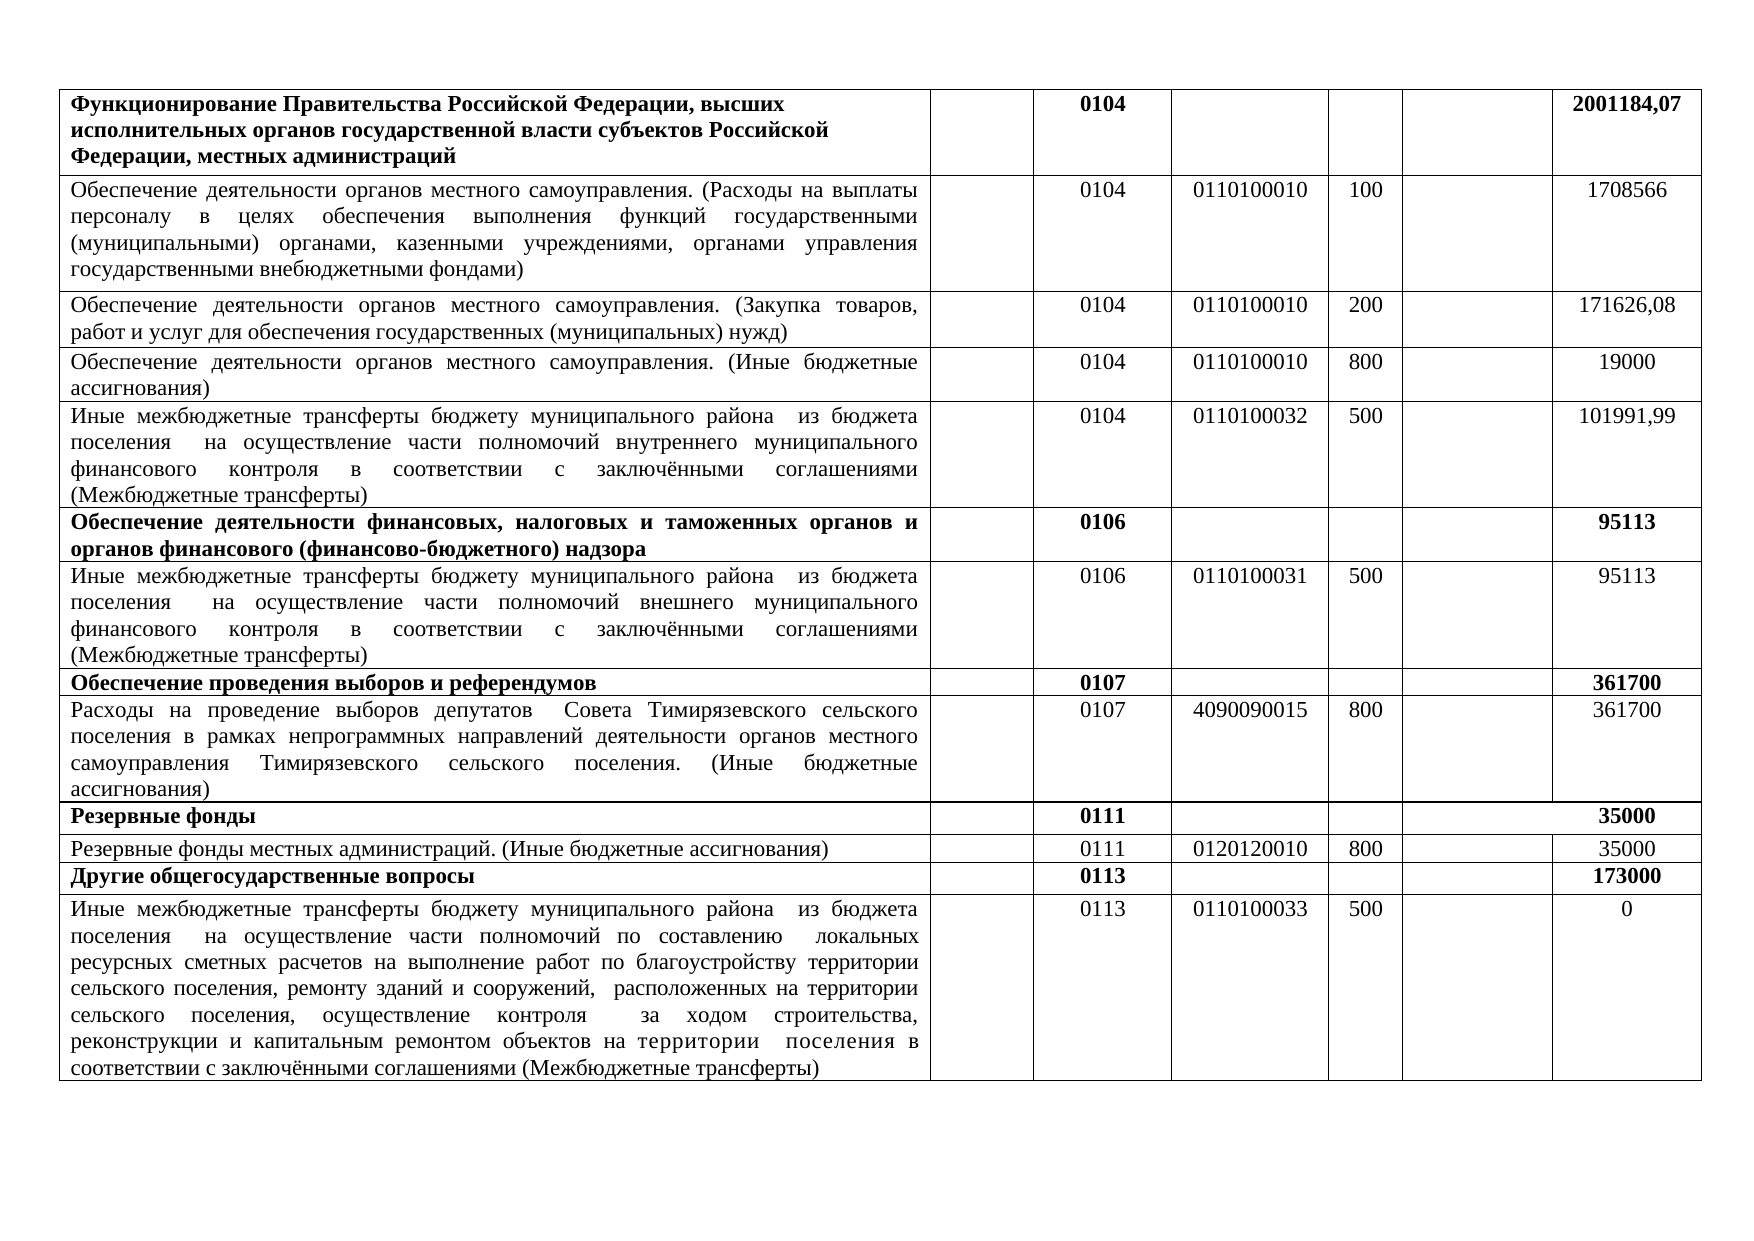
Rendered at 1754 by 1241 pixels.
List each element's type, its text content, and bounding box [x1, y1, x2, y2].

table_cell [1403, 863, 1552, 894]
table_cell Обеспечение деятельности органов местного самоуправления. (Расходы на выплаты персоналу в целях обеспечения выполнения функций государственными (муниципальными) органами, казенными учреждениями, органами управления государственными внебюджетными фондами) [60, 176, 930, 291]
table_cell [931, 562, 1033, 667]
table_cell [1329, 508, 1402, 561]
table_cell [931, 669, 1033, 695]
table_cell [1172, 863, 1328, 894]
table_cell Функционирование Правительства Российской Федерации, высших исполнительных органов государственной власти субъектов Российской Федерации, местных администраций [60, 90, 930, 175]
table_cell 0113 [1034, 863, 1171, 894]
table_cell 0111 [1034, 835, 1171, 862]
table_cell 0104 [1034, 90, 1171, 175]
table_cell 100 [1329, 176, 1402, 291]
table_cell Расходы на проведение выборов депутатов Совета Тимирязевского сельского поселения в рамках непрограммных направлений деятельности органов местного самоуправления Тимирязевского сельского поселения. (Иные бюджетные ассигнования) [60, 696, 930, 801]
table_cell 0111 [1034, 803, 1171, 834]
table_cell 1708566 [1553, 176, 1701, 291]
table_cell [931, 803, 1033, 834]
table_cell 35000 [1553, 835, 1701, 862]
table_cell [1403, 90, 1552, 175]
table_cell 101991,99 [1553, 402, 1701, 507]
table_cell [1403, 348, 1552, 401]
table_cell 500 [1329, 895, 1402, 1080]
table_cell Иные межбюджетные трансферты бюджету муниципального района из бюджета поселения на осуществление части полномочий по составлению локальных ресурсных сметных расчетов на выполнение работ по благоустройству территории сельского поселения, ремонту зданий и сооружений, расположенных на территории сельского поселения, осуществление контроля за ходом строительства, реконструкции и капитальным ремонтом объектов на территории поселения в соответствии с заключёнными соглашениями (Межбюджетные трансферты) [60, 895, 930, 1080]
table_cell 171626,08 [1553, 292, 1701, 347]
table_cell [1172, 803, 1328, 834]
table_cell [1329, 90, 1402, 175]
table_cell [1403, 402, 1552, 507]
table_cell 2001184,07 [1553, 90, 1701, 175]
table_cell Обеспечение проведения выборов и референдумов [60, 669, 930, 695]
table_cell 0110100032 [1172, 402, 1328, 507]
table_cell [931, 696, 1033, 801]
table_cell 0106 [1034, 562, 1171, 667]
table_cell Другие общегосударственные вопросы [60, 863, 930, 894]
table_cell [1329, 669, 1402, 695]
table_cell 0110100031 [1172, 562, 1328, 667]
table_cell 800 [1329, 696, 1402, 801]
table_cell 173000 [1553, 863, 1701, 894]
table_cell 95113 [1553, 562, 1701, 667]
table_cell 95113 [1553, 508, 1701, 561]
table_cell 0104 [1034, 176, 1171, 291]
table_cell [1172, 669, 1328, 695]
table_cell 0 [1553, 895, 1701, 1080]
table_cell Резервные фонды [60, 803, 930, 834]
table_cell [1403, 696, 1552, 801]
table_cell [931, 90, 1033, 175]
table_cell Обеспечение деятельности органов местного самоуправления. (Закупка товаров, работ и услуг для обеспечения государственных (муниципальных) нужд) [60, 292, 930, 347]
table_cell [931, 292, 1033, 347]
table_cell Иные межбюджетные трансферты бюджету муниципального района из бюджета поселения на осуществление части полномочий внешнего муниципального финансового контроля в соответствии с заключёнными соглашениями (Межбюджетные трансферты) [60, 562, 930, 667]
table_cell 0110100010 [1172, 176, 1328, 291]
table_cell [931, 508, 1033, 561]
table_cell 35000 [1552, 803, 1701, 834]
table_cell [1172, 90, 1328, 175]
table_cell [1403, 669, 1552, 695]
table_cell [1403, 176, 1552, 291]
table_cell [1172, 508, 1328, 561]
table_cell [931, 348, 1033, 401]
table_cell 0107 [1034, 696, 1171, 801]
table_cell 800 [1329, 835, 1402, 862]
table_cell 0104 [1034, 292, 1171, 347]
table_cell [1403, 508, 1552, 561]
table_cell 200 [1329, 292, 1402, 347]
table_cell 19000 [1553, 348, 1701, 401]
table_cell Обеспечение деятельности финансовых, налоговых и таможенных органов и органов финансового (финансово-бюджетного) надзора [60, 508, 930, 561]
table_cell 0107 [1034, 669, 1171, 695]
table_cell Иные межбюджетные трансферты бюджету муниципального района из бюджета поселения на осуществление части полномочий внутреннего муниципального финансового контроля в соответствии с заключёнными соглашениями (Межбюджетные трансферты) [60, 402, 930, 507]
table_cell 0104 [1034, 402, 1171, 507]
table_cell [931, 895, 1033, 1080]
table_cell [931, 402, 1033, 507]
table_cell [1403, 895, 1552, 1080]
table_cell 0110100010 [1172, 348, 1328, 401]
table_cell [1329, 863, 1402, 894]
table_cell Резервные фонды местных администраций. (Иные бюджетные ассигнования) [60, 835, 930, 862]
table_cell 361700 [1553, 696, 1701, 801]
table_cell 0120120010 [1172, 835, 1328, 862]
table_cell 0110100033 [1172, 895, 1328, 1080]
table_cell 0113 [1034, 895, 1171, 1080]
table_cell [1403, 803, 1552, 834]
table_cell 800 [1329, 348, 1402, 401]
table_cell [1403, 562, 1552, 667]
table_cell Обеспечение деятельности органов местного самоуправления. (Иные бюджетные ассигнования) [60, 348, 930, 401]
table_cell 4090090015 [1172, 696, 1328, 801]
table_cell [1403, 292, 1552, 347]
table_cell 0106 [1034, 508, 1171, 561]
table_cell [931, 176, 1033, 291]
table_cell 0110100010 [1172, 292, 1328, 347]
table_cell [1329, 803, 1402, 834]
table_cell [931, 835, 1033, 862]
table_cell [931, 863, 1033, 894]
table_cell 361700 [1553, 669, 1701, 695]
table_cell [1403, 835, 1552, 862]
table_cell 500 [1329, 562, 1402, 667]
table_cell 500 [1329, 402, 1402, 507]
table_cell 0104 [1034, 348, 1171, 401]
